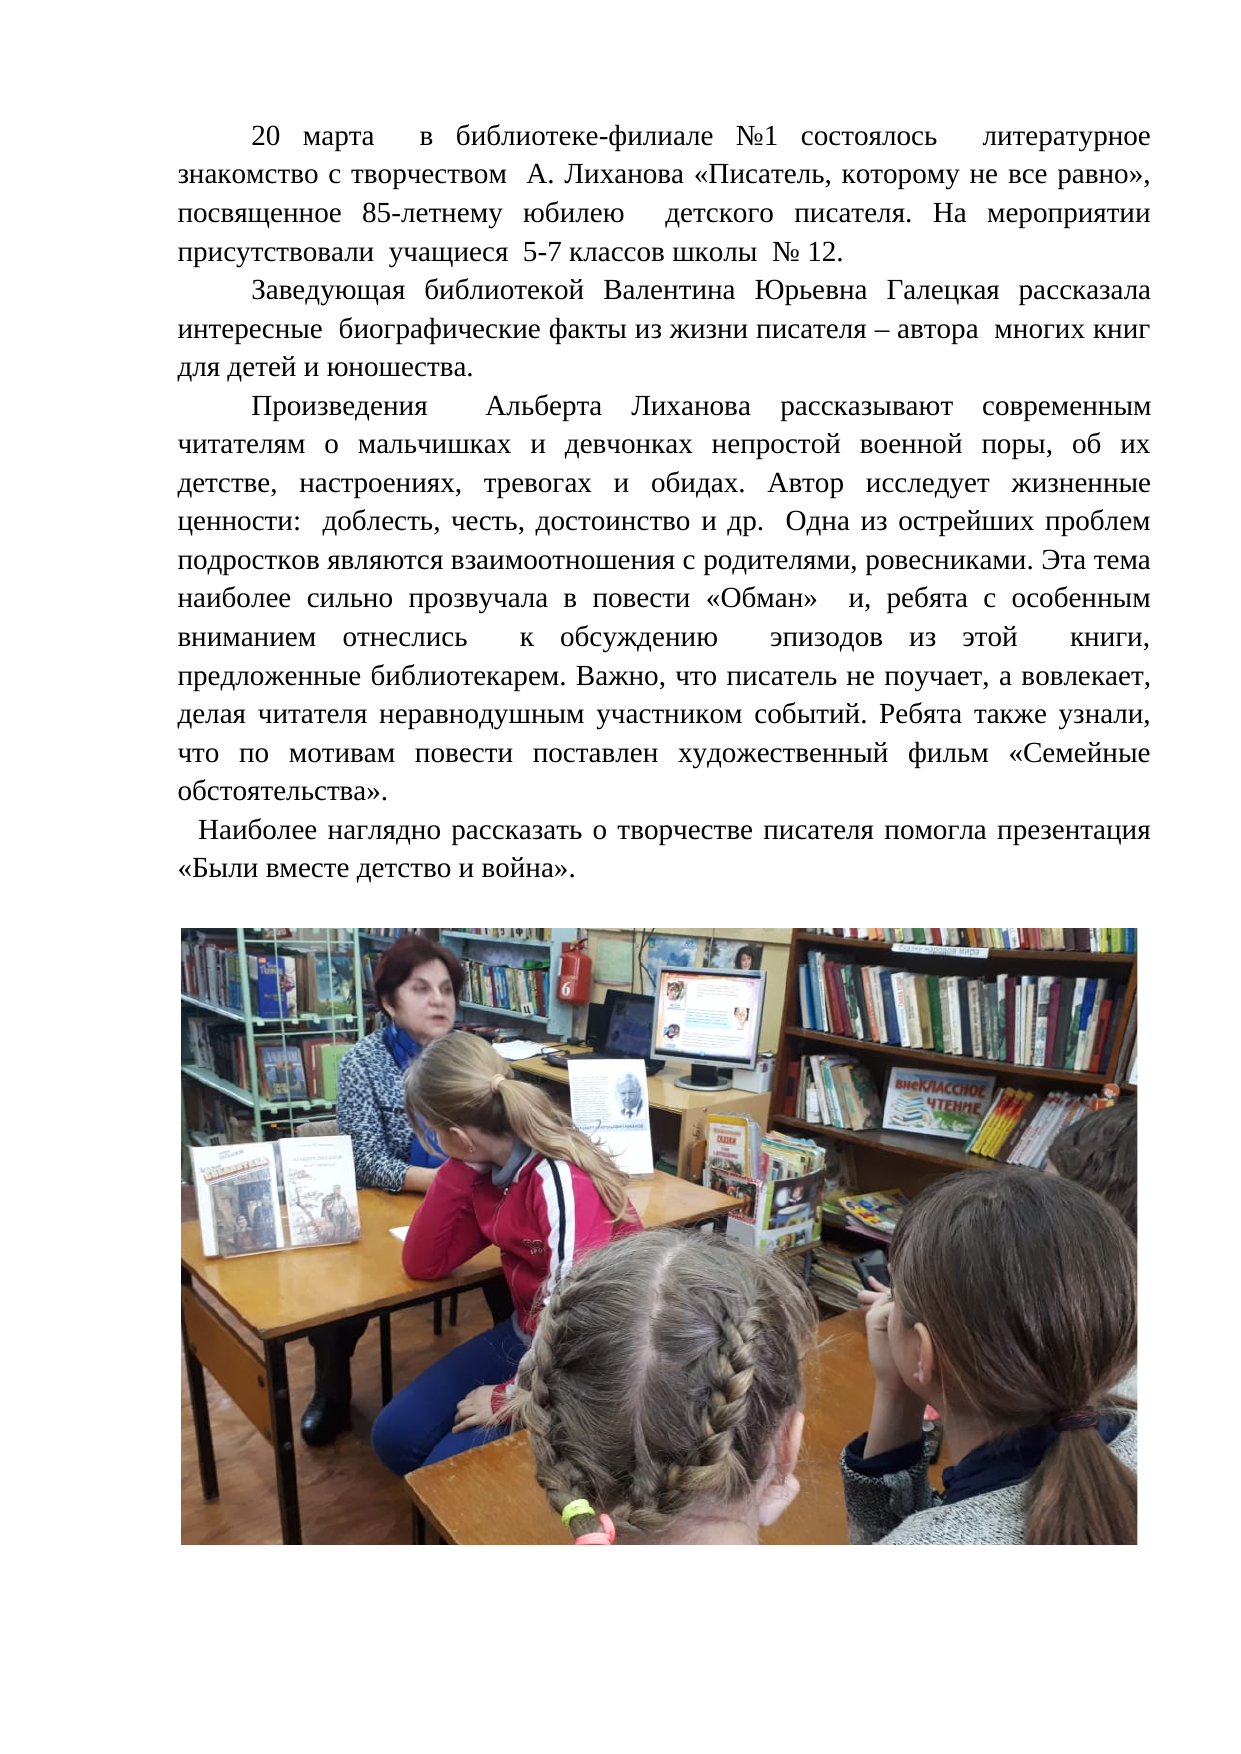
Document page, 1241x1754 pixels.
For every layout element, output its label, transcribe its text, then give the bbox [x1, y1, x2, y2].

text Заведующая библиотекой Валентина Юрьевна Галецкая рассказала интересные биографические факты из жизни писателя – автора многих книг для детей и юношества. [177, 272, 1152, 383]
text Наиболее наглядно рассказать о творчестве писателя помогла презентация «Были вместе детство и война». [177, 812, 1152, 884]
text Произведения Альберта Лиханова рассказывают современным читателям о мальчишках и девчонках непростой военной поры, об их детстве, настроениях, тревогах и обидах. Автор исследует жизненные ценности: доблесть, честь, достоинство и др. Одна из острейших проблем подростков являются взаимоотношения с родителями, ровесниками. Эта тема наиболее сильно прозвучала в повести «Обман» и, ребята с особенным вниманием отнеслись к обсуждению эпизодов из этой книги, предложенные библиотекарем. Важно, что писатель не поучает, а вовлекает, делая читателя неравнодушным участником событий. Ребята также узнали, что по мотивам повести поставлен художественный фильм «Семейные обстоятельства». [177, 388, 1152, 807]
picture [181, 928, 1138, 1545]
text 20 марта в библиотеке-филиале №1 состоялось литературное знакомство с творчеством А. Лиханова «Писатель, которому не все равно», посвященное 85-летнему юбилею детского писателя. На мероприятии присутствовали учащиеся 5-7 классов школы № 12. [177, 118, 1152, 267]
